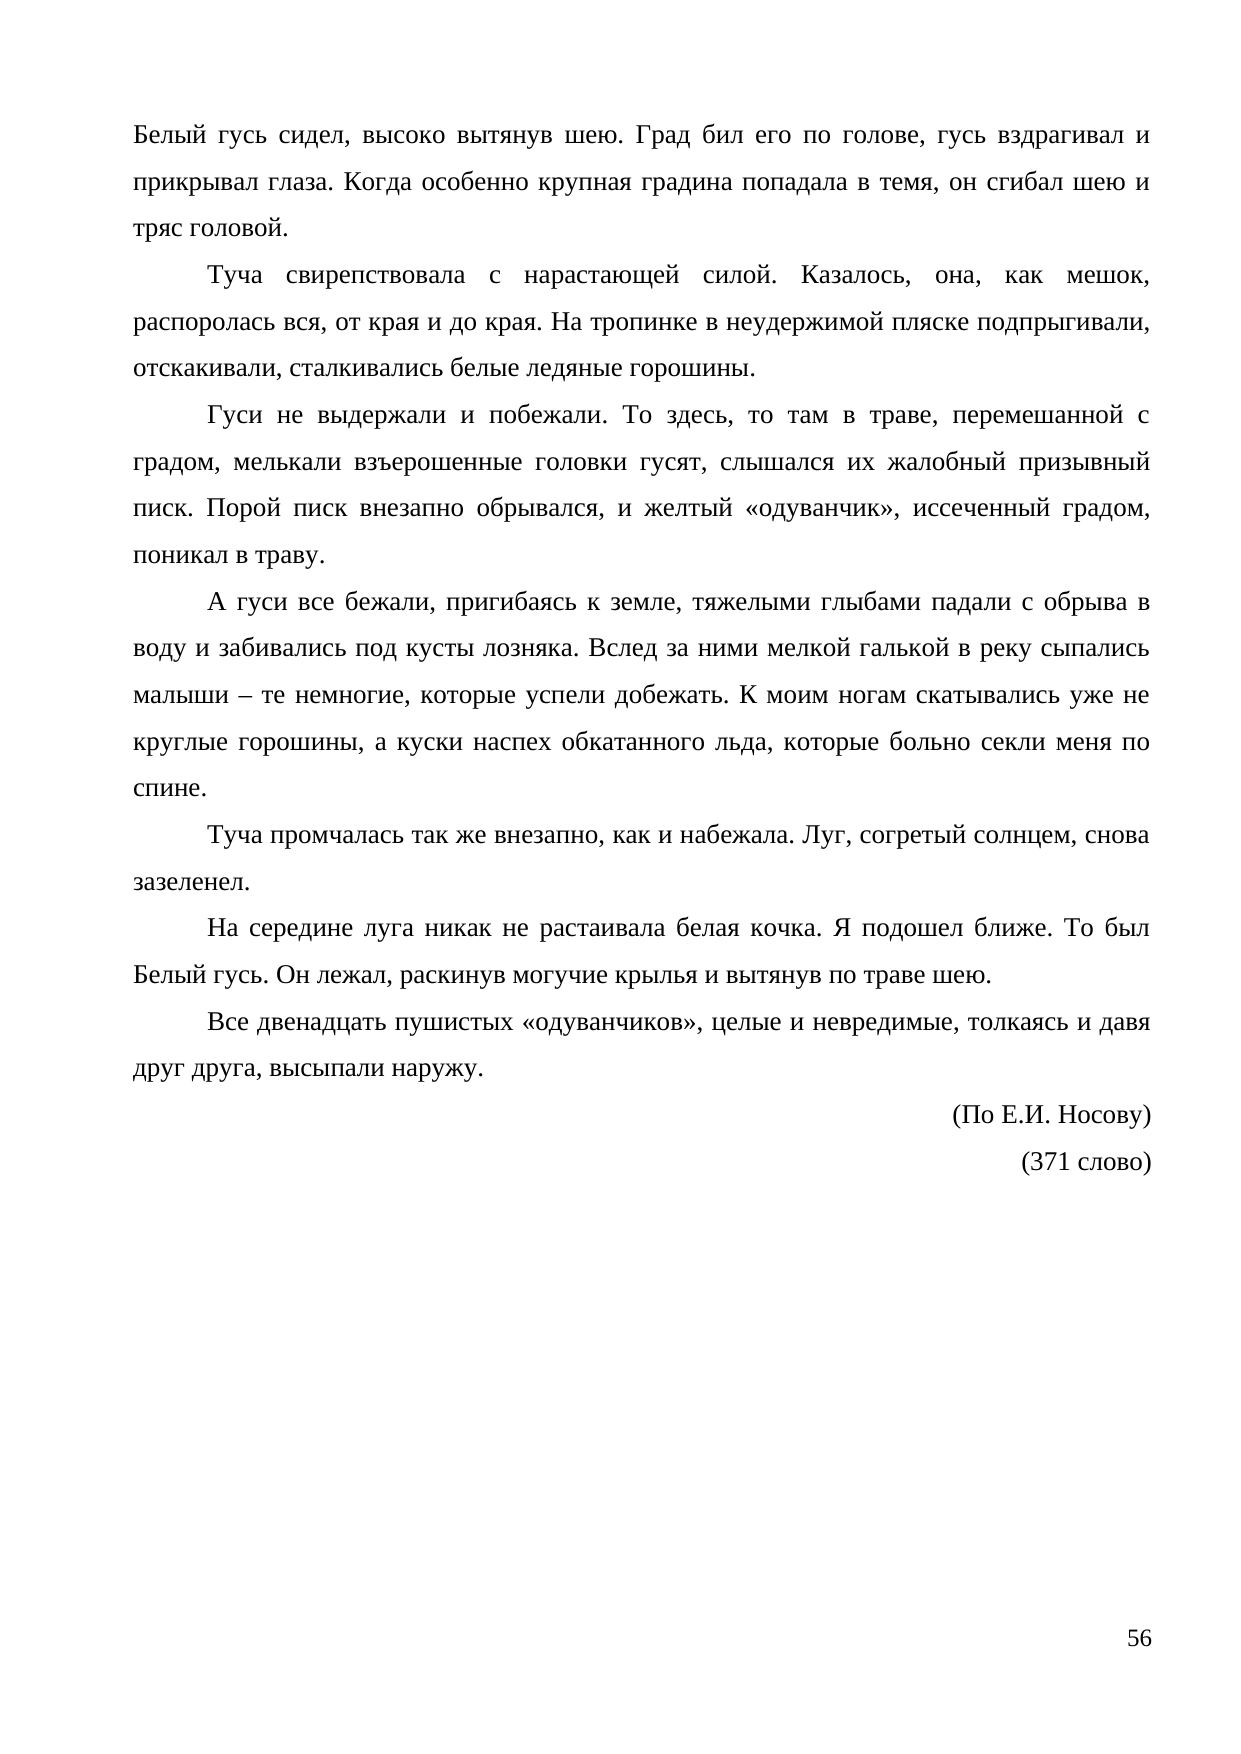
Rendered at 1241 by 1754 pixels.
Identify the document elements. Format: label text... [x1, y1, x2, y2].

text А гуси все бежали, пригибаясь к земле, тяжелыми глыбами падали с обрыва в воду и забивались под кусты лозняка. Вслед за ними мелкой галькой в реку сыпались малыши – те немногие, которые успели добежать. К моим ногам скатывались уже не круглые горошины, а куски наспех обкатанного льда, которые больно секли меня по спине. [133, 585, 1152, 803]
text На середине луга никак не растаивала белая кочка. Я подошел ближе. То был Белый гусь. Он лежал, раскинув могучие крылья и вытянув по траве шею. [133, 911, 1152, 989]
text Туча промчалась так же внезапно, как и набежала. Луг, согретый солнцем, снова зазеленел. [133, 818, 1152, 896]
text Туча свирепствовала с нарастающей силой. Казалось, она, как мешок, распоролась вся, от края и до края. На тропинке в неудержимой пляске подпрыгивали, отскакивали, сталкивались белые ледяные горошины. [133, 258, 1152, 383]
text Все двенадцать пушистых «одуванчиков», целые и невредимые, толкаясь и давя друг друга, высыпали наружу. [133, 1005, 1152, 1083]
text (371 слово) [133, 1145, 1152, 1176]
text Гуси не выдержали и побежали. То здесь, то там в траве, перемешанной с градом, мелькали взъерошенные головки гусят, слышался их жалобный призывный писк. Порой писк внезапно обрывался, и желтый «одуванчик», иссеченный градом, поникал в траву. [133, 398, 1152, 569]
text (По Е.И. Носову) [133, 1098, 1152, 1129]
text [133, 118, 1152, 243]
